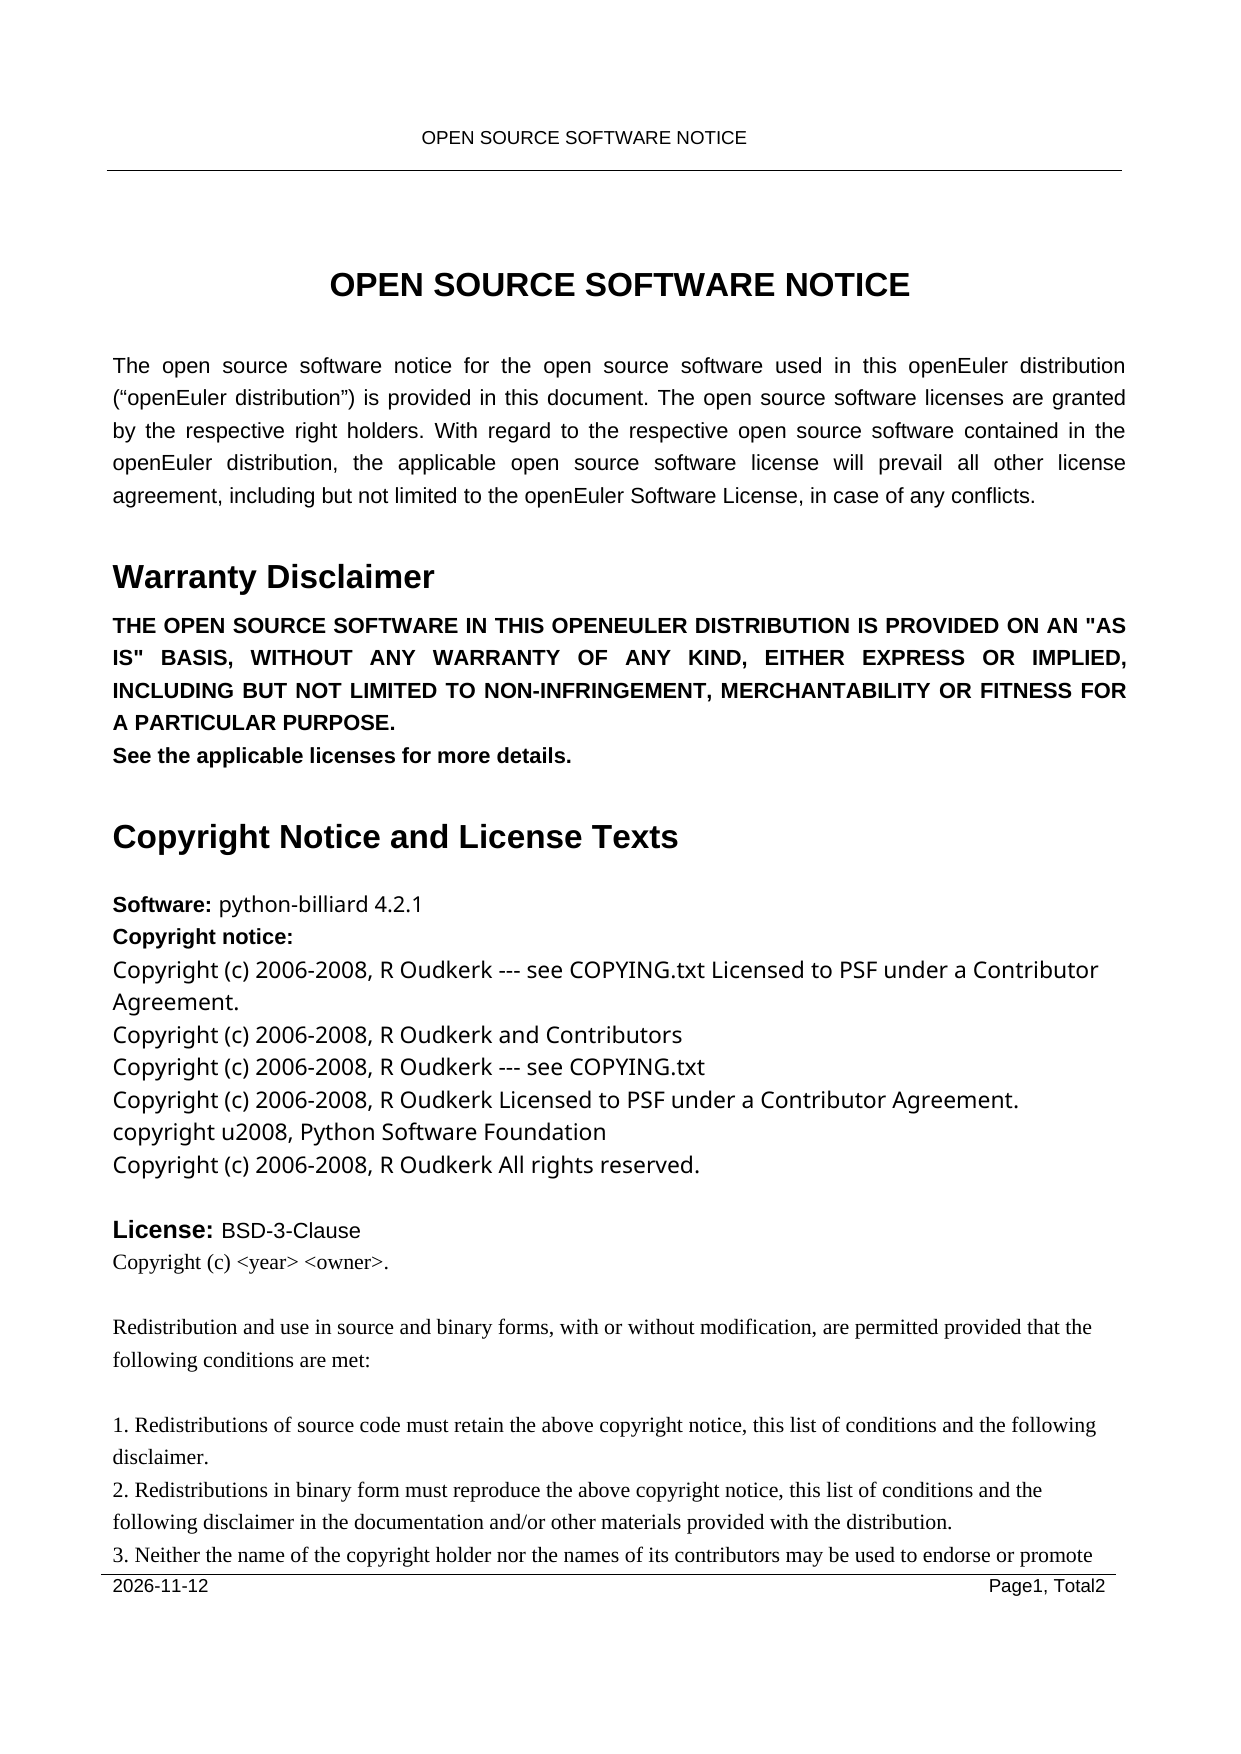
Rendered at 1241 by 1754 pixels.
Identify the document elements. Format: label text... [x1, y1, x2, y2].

text Copyright (c) 2006-2008, R Oudkerk --- see COPYING.txt Licensed to PSF under a Contributor Agreement. Copyright (c) 2006-2008, R Oudkerk and Contributors Copyright (c) 2006-2008, R Oudkerk --- see COPYING.txt Copyright (c) 2006-2008, R Oudkerk Licensed to PSF under a Contributor Agreement. copyright u2008, Python Software Foundation Copyright (c) 2006-2008, R Oudkerk All rights reserved. [112, 953, 1128, 1213]
text License: BSD-3-Clause [112, 1213, 1128, 1246]
text THE OPEN SOURCE SOFTWARE IN THIS OPENEULER DISTRIBUTION IS PROVIDED ON AN "AS IS" BASIS, WITHOUT ANY WARRANTY OF ANY KIND, EITHER EXPRESS OR IMPLIED, INCLUDING BUT NOT LIMITED TO NON-INFRINGEMENT, MERCHANTABILITY OR FITNESS FOR A PARTICULAR PURPOSE. See the applicable licenses for more details. [112, 609, 1128, 771]
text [112, 1246, 1128, 1571]
text The open source software notice for the open source software used in this openEuler distribution (“openEuler distribution”) is provided in this document. The open source software licenses are granted by the respective right holders. With regard to the respective open source software contained in the openEuler distribution, the applicable open source software license will prevail all other license agreement, including but not limited to the openEuler Software License, in case of any conflicts. [112, 349, 1128, 511]
text OPEN SOURCE SOFTWARE NOTICE [112, 251, 1128, 316]
text Software: python-billiard 4.2.1 [112, 888, 1128, 921]
text Copyright notice: [112, 921, 1128, 953]
text Warranty Disclaimer [112, 544, 1128, 609]
text Copyright Notice and License Texts [112, 804, 1128, 869]
